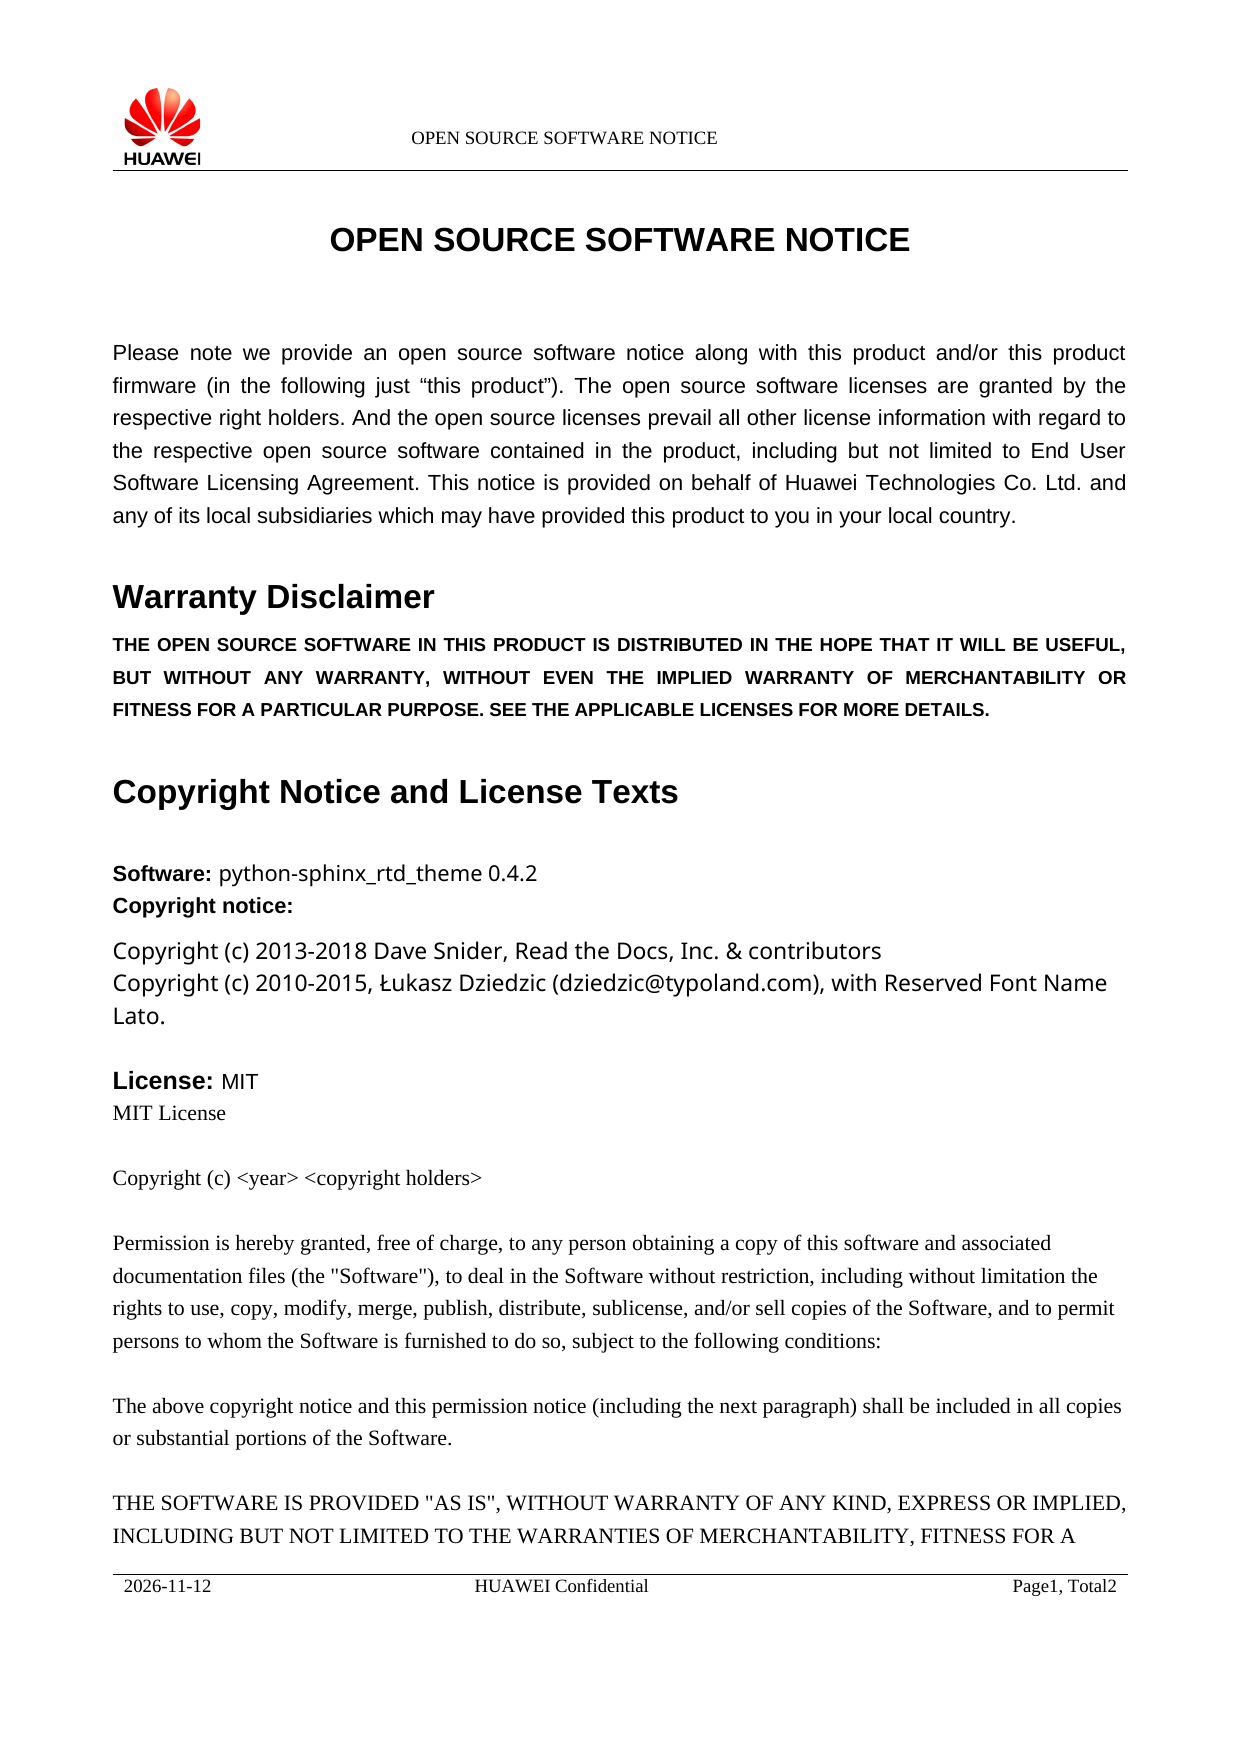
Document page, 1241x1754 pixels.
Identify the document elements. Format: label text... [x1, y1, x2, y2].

text OPEN SOURCE SOFTWARE NOTICE [112, 206, 1128, 271]
text Copyright Notice and License Texts [112, 759, 1128, 824]
text The open source software in this product is distributed in the hope that it will be useful, but WITHOUT ANY WARRANTY, without even the implied warranty of MERCHANTABILITY or FITNESS FOR A PARTICULAR PURPOSE. See the applicable licenses for more details. [112, 629, 1128, 726]
text Copyright (c) 2013-2018 Dave Snider, Read the Docs, Inc. & contributors Copyright (c) 2010-2015, Łukasz Dziedzic (dziedzic@typoland.com), with Reserved Font Name Lato. [112, 934, 1128, 1064]
text Please note we provide an open source software notice along with this product and/or this product firmware (in the following just “this product”). The open source software licenses are granted by the respective right holders. And the open source licenses prevail all other license information with regard to the respective open source software contained in the product, including but not limited to End User Software Licensing Agreement. This notice is provided on behalf of Huawei Technologies Co. Ltd. and any of its local subsidiaries which may have provided this product to you in your local country. [112, 336, 1128, 531]
title Software: python-sphinx_rtd_theme 0.4.2 [112, 856, 1128, 889]
text License: MIT [112, 1064, 1128, 1096]
text Warranty Disclaimer [112, 564, 1128, 629]
picture [124, 88, 201, 165]
text Copyright notice: [112, 889, 1128, 921]
